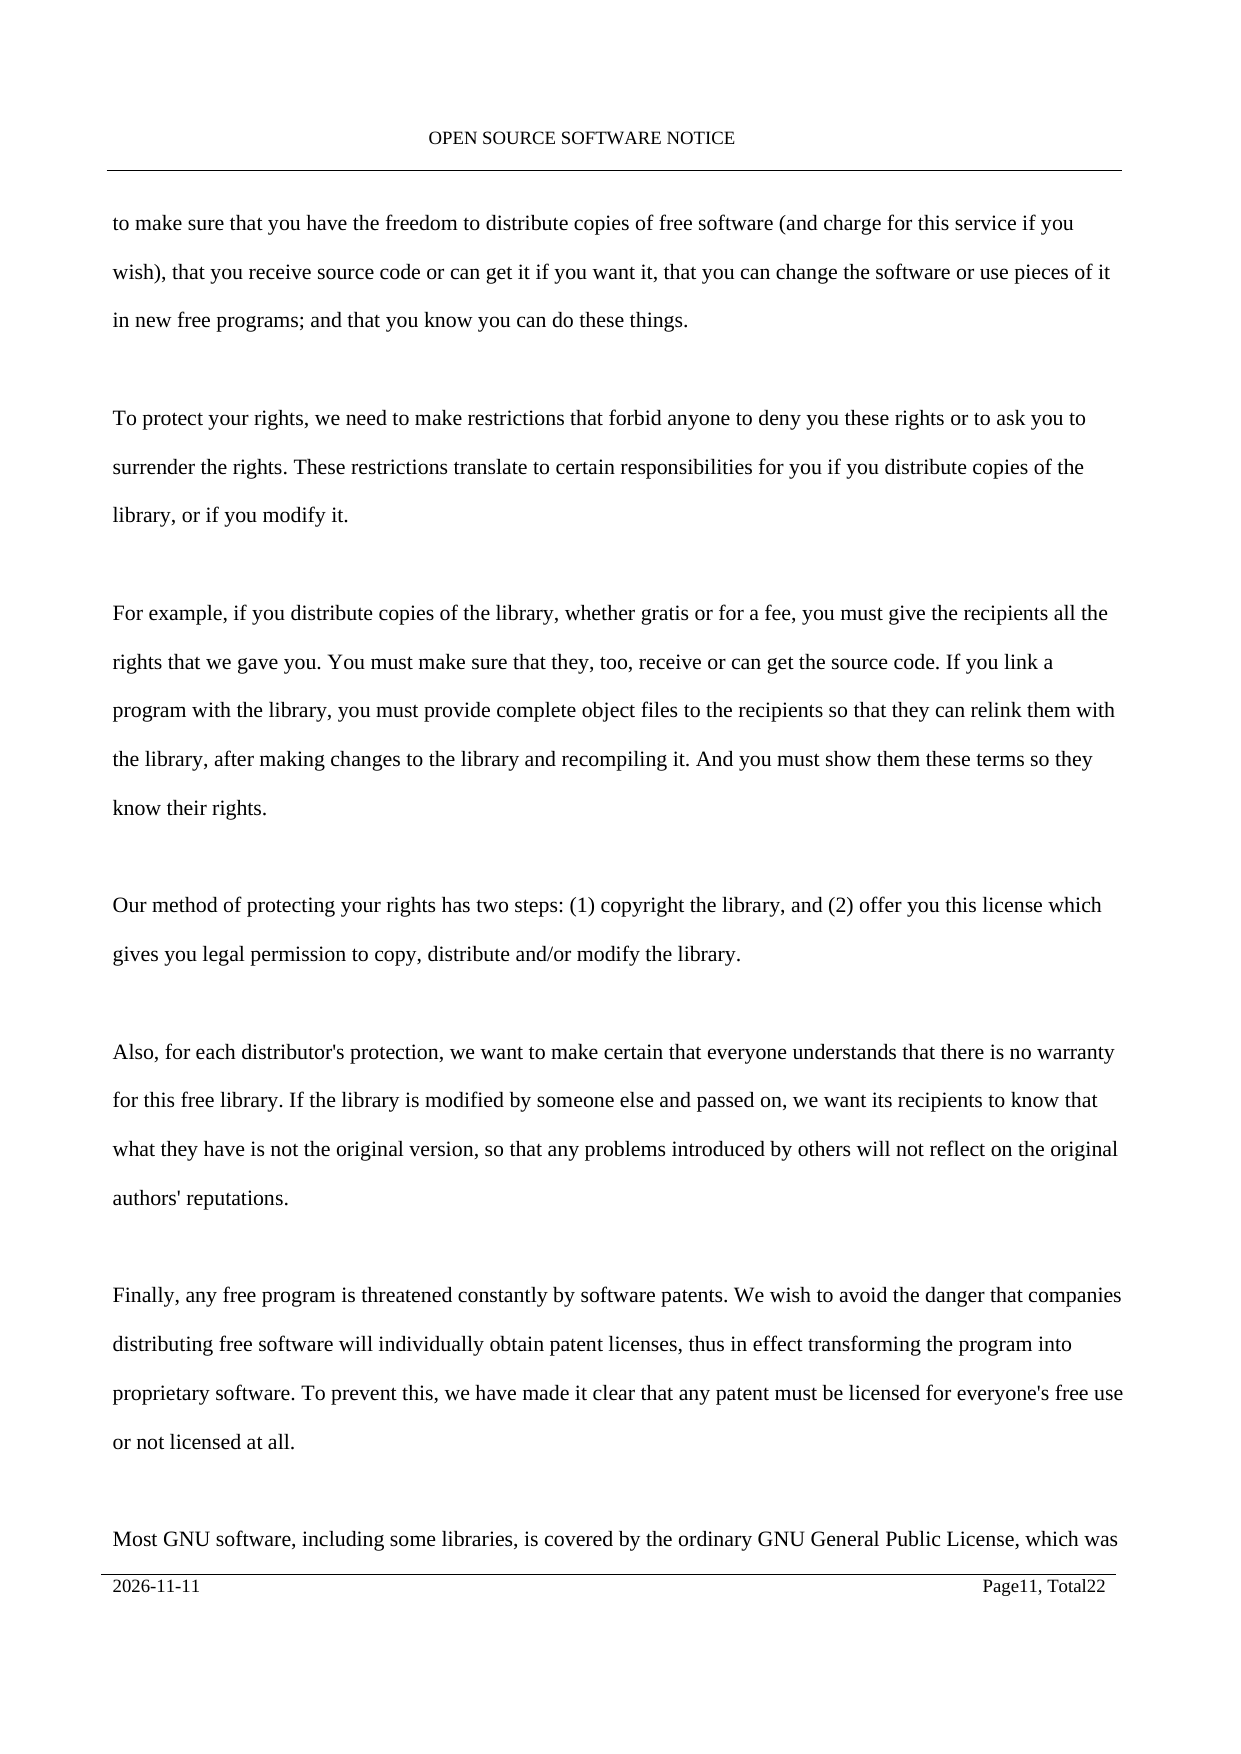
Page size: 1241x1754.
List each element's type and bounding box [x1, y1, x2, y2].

text [112, 206, 1128, 1555]
